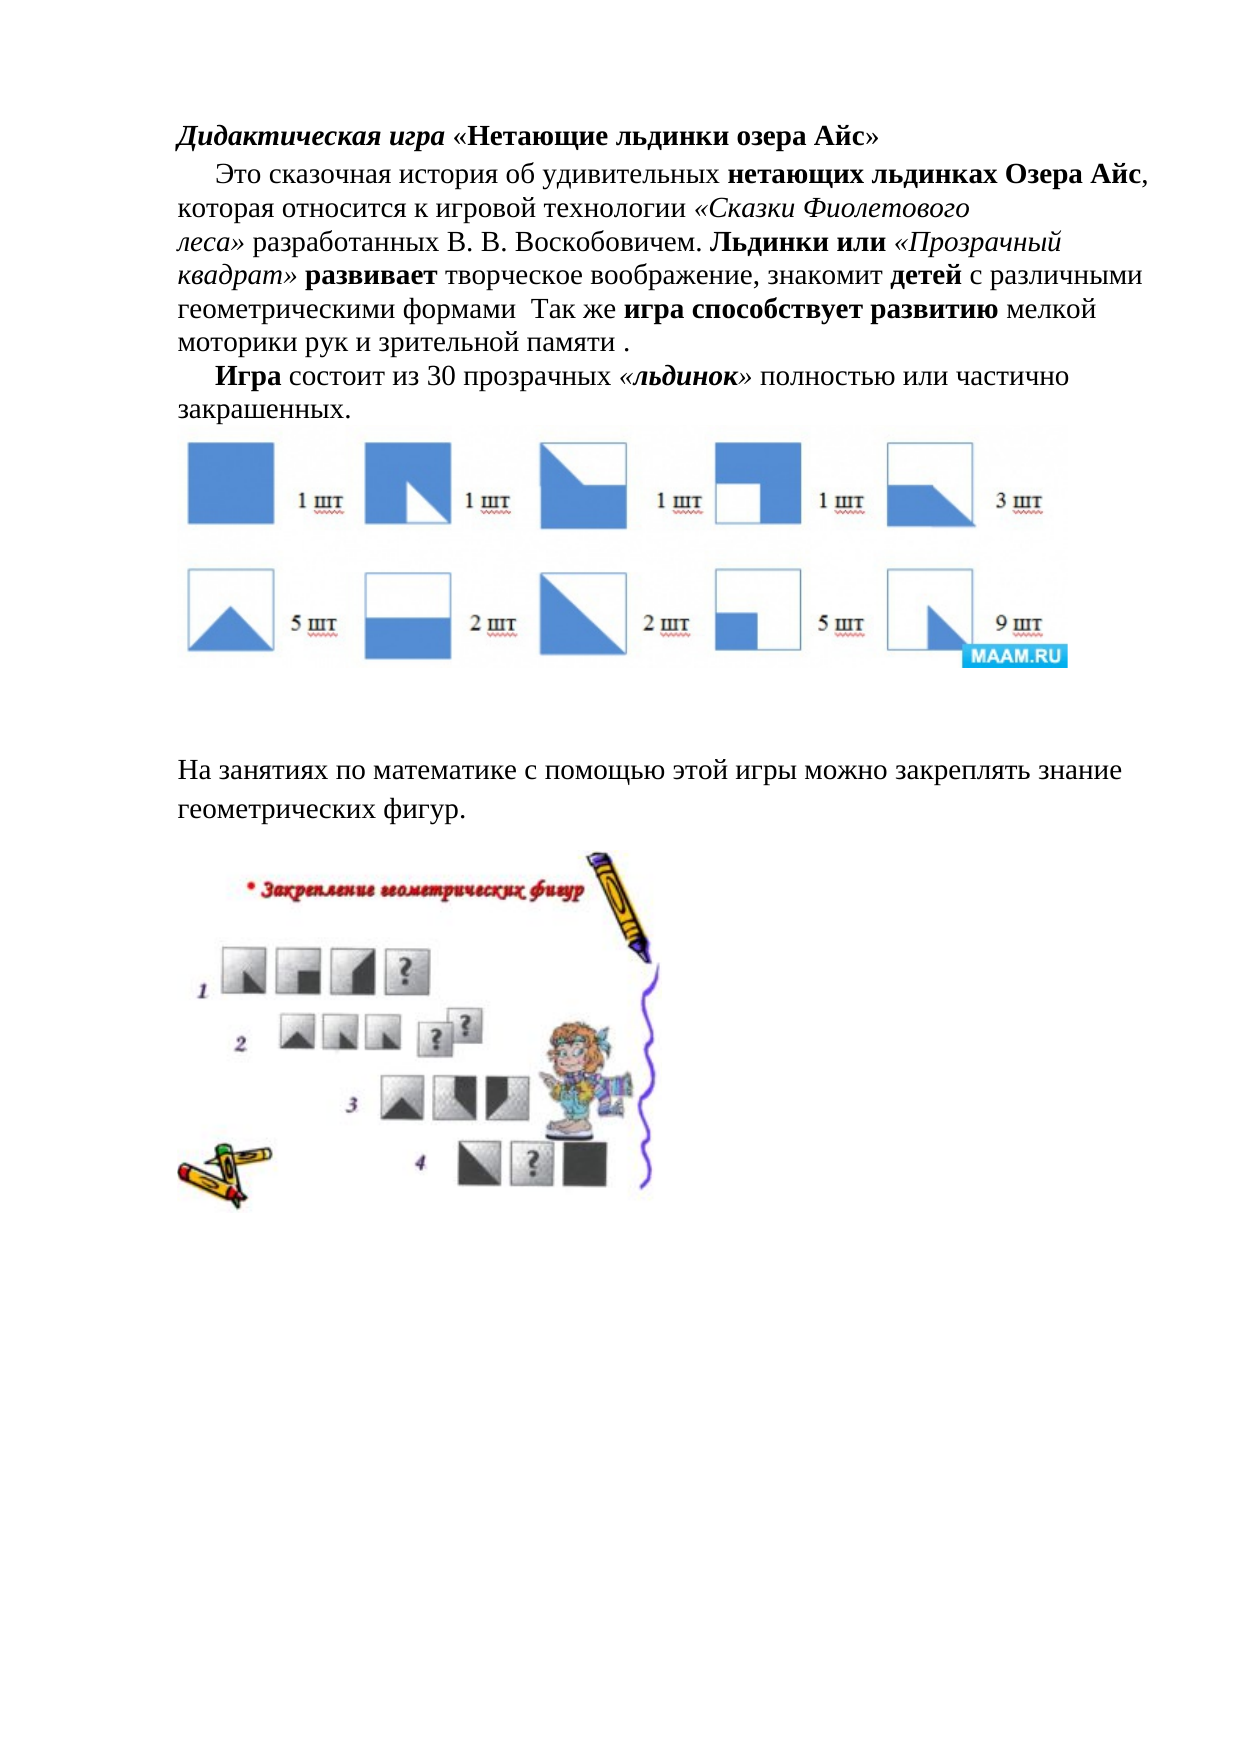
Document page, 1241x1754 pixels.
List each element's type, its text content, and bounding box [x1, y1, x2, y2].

subtitle Дидактическая игра «Нетающие льдинки озера Айс» [177, 118, 1152, 152]
picture [177, 425, 1068, 668]
text На занятиях по математике с помощью этой игры можно закреплять знание геометрических фигур. [177, 752, 1152, 824]
picture [177, 850, 663, 1213]
text Игра состоит из 30 прозрачных «льдинок» полностью или частично закрашенных. [177, 358, 1152, 425]
text Это сказочная история об удивительных нетающих льдинках Озера Айс, которая относится к игровой технологии «Сказки Фиолетового леса» разработанных В. В. Воскобовичем. Льдинки или «Прозрачный квадрат» развивает творческое воображение, знакомит детей с различными геометрическими формами Так же игра способствует развитию мелкой моторики рук и зрительной памяти . [177, 157, 1152, 358]
